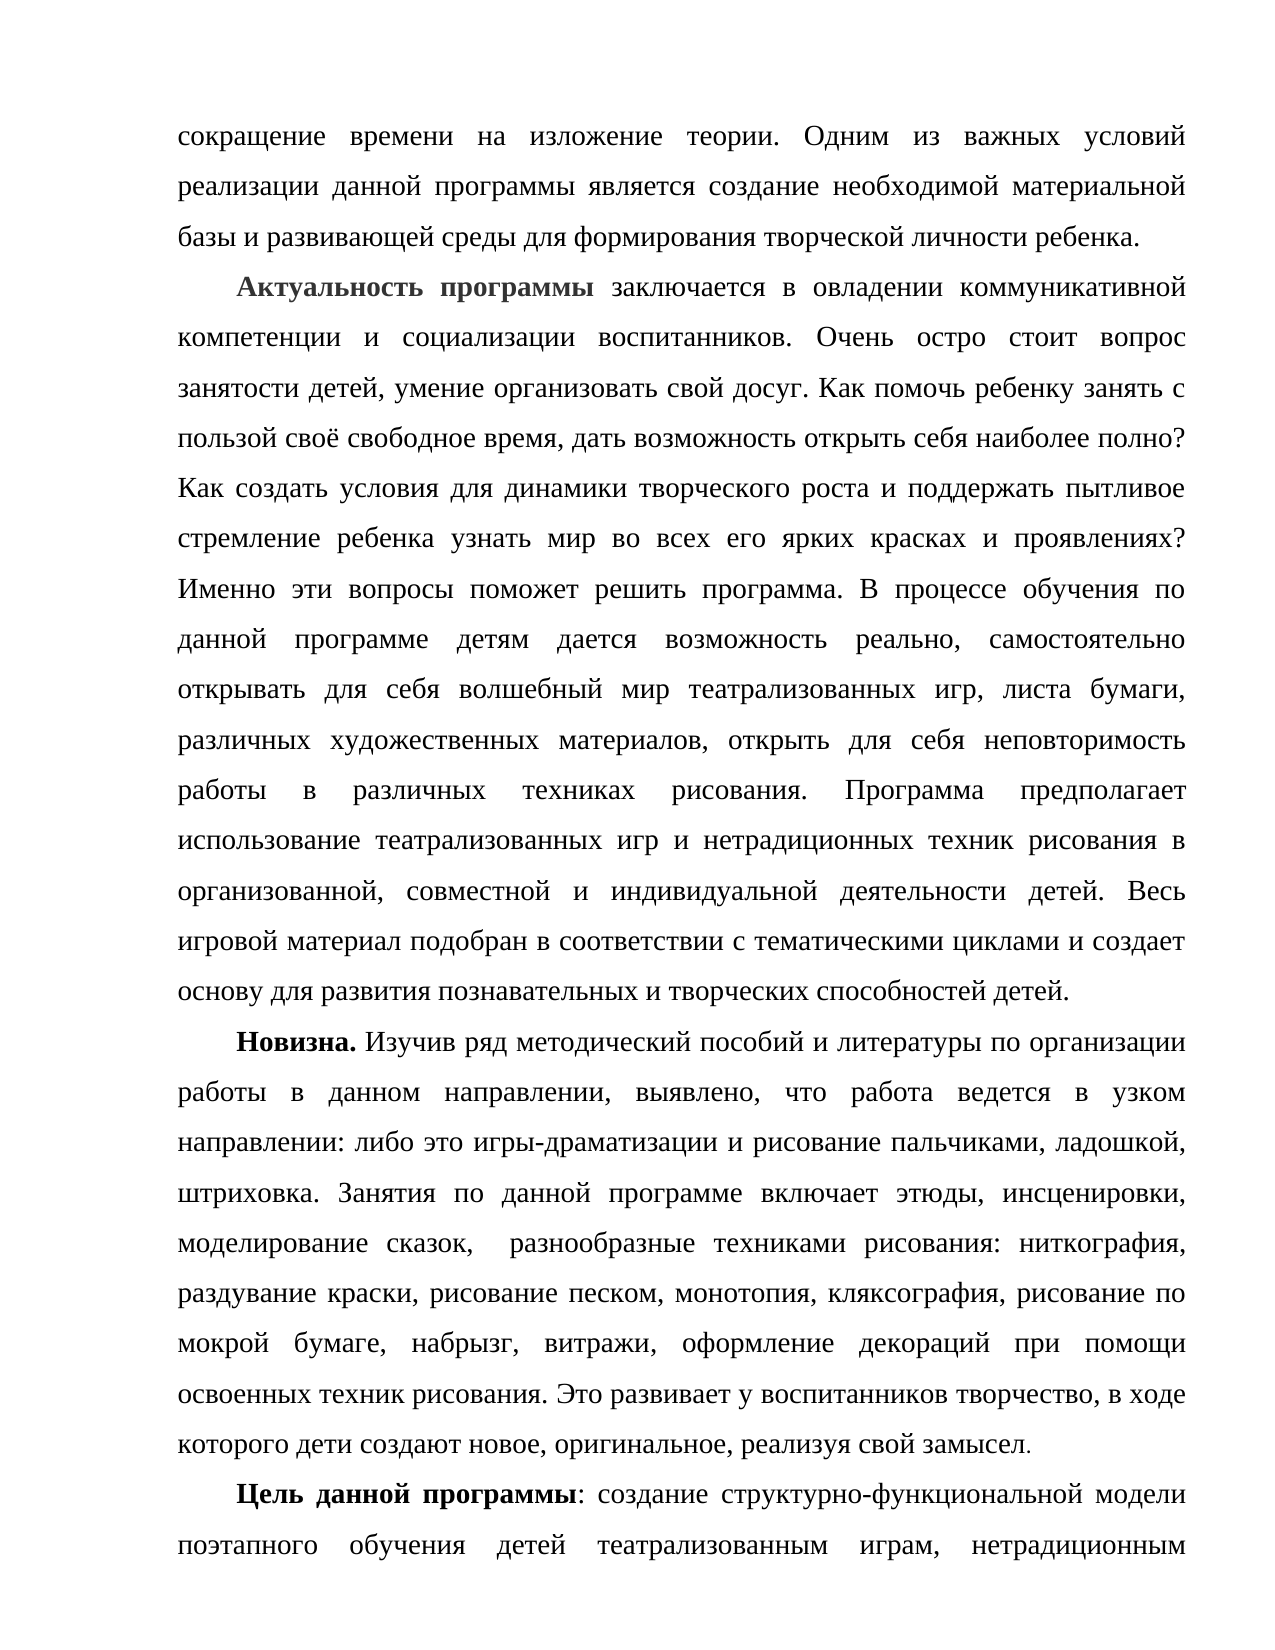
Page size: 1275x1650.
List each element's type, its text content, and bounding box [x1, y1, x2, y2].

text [177, 118, 1186, 252]
text Актуальность программы заключается в овладении коммуникативной компетенции и социализации воспитанников. Очень остро стоит вопрос занятости детей, умение организовать свой досуг. Как помочь ребенку занять с пользой своё свободное время, дать возможность открыть себя наиболее полно? Как создать условия для динамики творческого роста и поддержать пытливое стремление ребенка узнать мир во всех его ярких красках и проявлениях? Именно эти вопросы поможет решить программа. В процессе обучения по данной программе детям дается возможность реально, самостоятельно открывать для себя волшебный мир театрализованных игр, листа бумаги, различных художественных материалов, открыть для себя неповторимость работы в различных техниках рисования. Программа предполагает использование театрализованных игр и нетрадиционных техник рисования в организованной, совместной и индивидуальной деятельности детей. Весь игровой материал подобран в соответствии с тематическими циклами и создает основу для развития познавательных и творческих способностей детей. [177, 269, 1186, 1007]
text Новизна. Изучив ряд методический пособий и литературы по организации работы в данном направлении, выявлено, что работа ведется в узком направлении: либо это игры-драматизации и рисование пальчиками, ладошкой, штриховка. Занятия по данной программе включает этюды, инсценировки, моделирование сказок, разнообразные техниками рисования: ниткография, раздувание краски, рисование песком, монотопия, кляксография, рисование по мокрой бумаге, набрызг, витражи, оформление декораций при помощи освоенных техник рисования. Это развивает у воспитанников творчество, в ходе которого дети создают новое, оригинальное, реализуя свой замысел. [177, 1024, 1186, 1460]
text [177, 1477, 1186, 1560]
